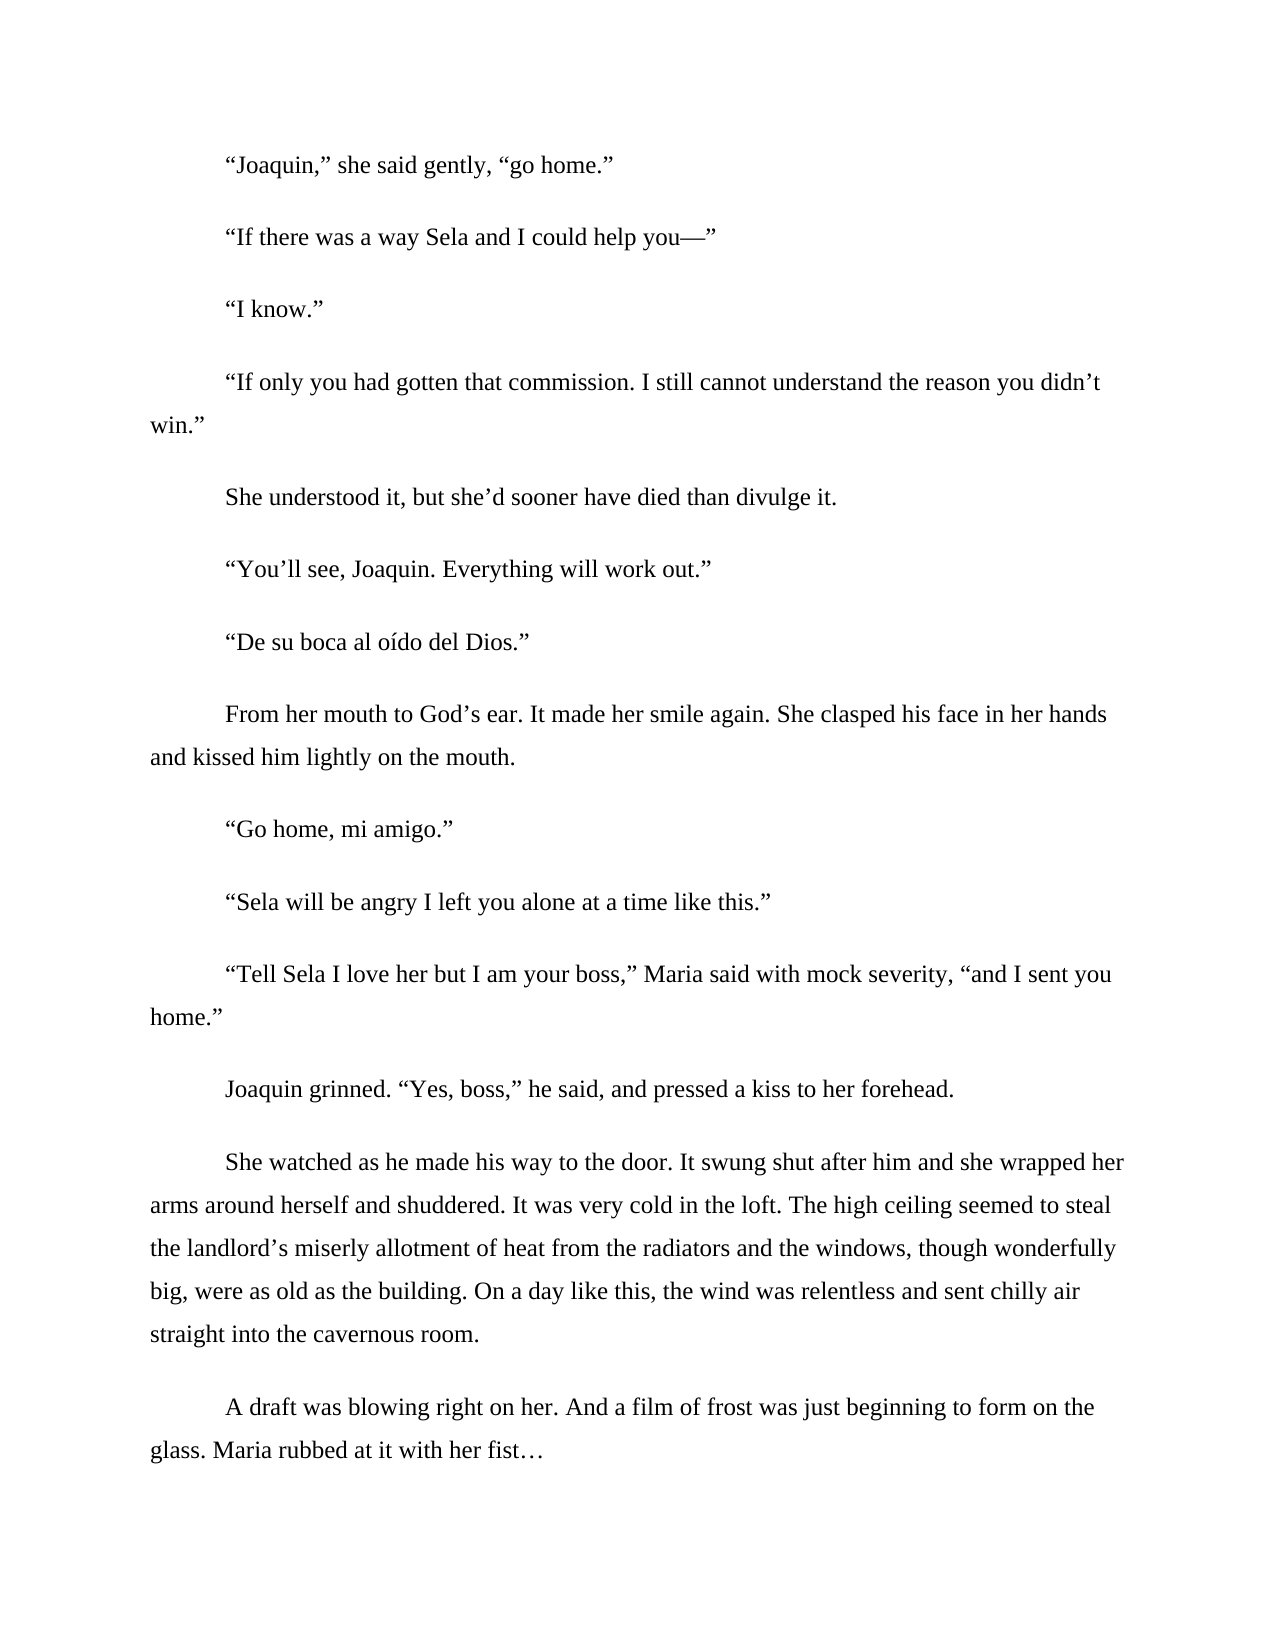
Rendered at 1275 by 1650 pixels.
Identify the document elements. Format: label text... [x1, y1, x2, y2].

text A draft was blowing right on her. And a film of frost was just beginning to form on the glass. Maria rubbed at it with her fist… [150, 1392, 1125, 1463]
text From her mouth to God’s ear. It made her smile again. She clasped his face in her hands and kissed him lightly on the mouth. [150, 699, 1125, 771]
text “Joaquin,” she said gently, “go home.” [150, 150, 1125, 179]
text “Sela will be angry I left you alone at a time like this.” [150, 887, 1125, 916]
text “If there was a way Sela and I could help you—” [150, 222, 1125, 251]
text “You’ll see, Joaquin. Everything will work out.” [150, 554, 1125, 583]
text Joaquin grinned. “Yes, boss,” he said, and pressed a kiss to her forehead. [150, 1074, 1125, 1103]
text “Go home, mi amigo.” [150, 814, 1125, 843]
text She watched as he made his way to the door. It swung shut after him and she wrapped her arms around herself and shuddered. It was very cold in the loft. The high ceiling seemed to steal the landlord’s miserly allotment of heat from the radiators and the windows, though wonderfully big, were as old as the building. On a day like this, the wind was relentless and sent chilly air straight into the cavernous room. [150, 1147, 1125, 1348]
text She understood it, but she’d sooner have died than divulge it. [150, 482, 1125, 511]
text “If only you had gotten that commission. I still cannot understand the reason you didn’t win.” [150, 367, 1125, 439]
text “De su boca al oído del Dios.” [150, 627, 1125, 656]
text “Tell Sela I love her but I am your boss,” Maria said with mock severity, “and I sent you home.” [150, 959, 1125, 1031]
text “I know.” [150, 294, 1125, 323]
